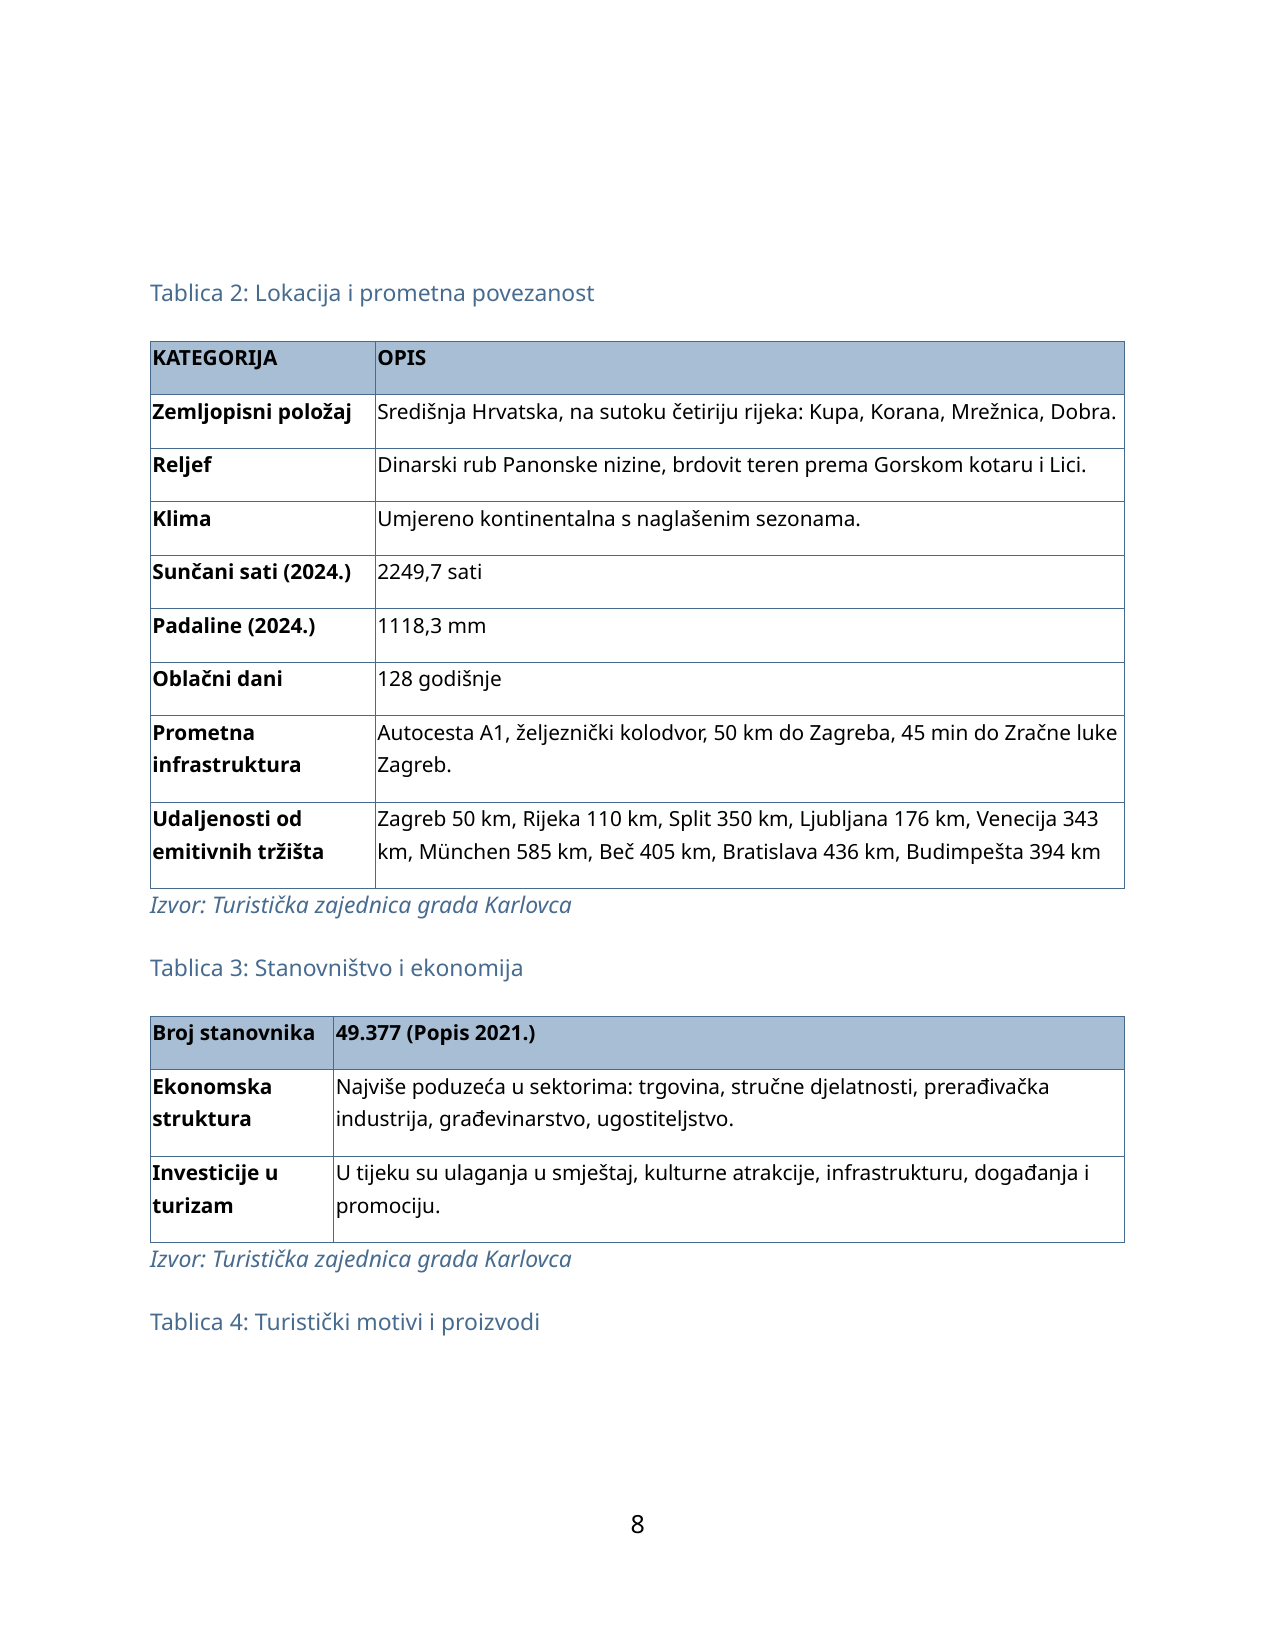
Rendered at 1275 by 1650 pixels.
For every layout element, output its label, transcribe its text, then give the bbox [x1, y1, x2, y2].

table_cell Dinarski rub Panonske nizine, brdovit teren prema Gorskom kotaru i Lici. [376, 449, 1124, 501]
text Tablica 2: Lokacija i prometna povezanost [150, 277, 1125, 308]
table_cell Središnja Hrvatska, na sutoku četiriju rijeka: Kupa, Korana, Mrežnica, Dobra. [376, 395, 1124, 448]
table_header KATEGORIJA [151, 342, 375, 394]
table_header 49.377 (Popis 2021.) [334, 1017, 1124, 1069]
text Izvor: Turistička zajednica grada Karlovca [150, 889, 1125, 920]
table_header OPIS [376, 342, 1124, 394]
text Izvor: Turistička zajednica grada Karlovca [150, 1243, 1125, 1274]
table_cell Oblačni dani [151, 663, 375, 715]
table_cell 128 godišnje [376, 663, 1124, 715]
table_cell Klima [151, 502, 375, 555]
table_cell Investicije u turizam [151, 1157, 333, 1242]
table_cell Udaljenosti od emitivnih tržišta [151, 803, 375, 888]
table_cell Reljef [151, 449, 375, 501]
table_cell Zemljopisni položaj [151, 395, 375, 448]
table_header Broj stanovnika [151, 1017, 333, 1069]
text Tablica 3: Stanovništvo i ekonomija [150, 952, 1125, 983]
table_cell Prometna infrastruktura [151, 716, 375, 802]
text Tablica 4: Turistički motivi i proizvodi [150, 1306, 1125, 1337]
table_cell Autocesta A1, željeznički kolodvor, 50 km do Zagreba, 45 min do Zračne luke Zagreb. [376, 716, 1124, 802]
table_cell Zagreb 50 km, Rijeka 110 km, Split 350 km, Ljubljana 176 km, Venecija 343 km, München 585 km, Beč 405 km, Bratislava 436 km, Budimpešta 394 km [376, 803, 1124, 888]
table_cell Umjereno kontinentalna s naglašenim sezonama. [376, 502, 1124, 555]
table_cell Sunčani sati (2024.) [151, 556, 375, 608]
table_cell 2249,7 sati [376, 556, 1124, 608]
table_cell Najviše poduzeća u sektorima: trgovina, stručne djelatnosti, prerađivačka industrija, građevinarstvo, ugostiteljstvo. [334, 1070, 1124, 1156]
table_cell U tijeku su ulaganja u smještaj, kulturne atrakcije, infrastrukturu, događanja i promociju. [334, 1157, 1124, 1242]
table_cell 1118,3 mm [376, 609, 1124, 662]
table_cell Ekonomska struktura [151, 1070, 333, 1156]
table_cell Padaline (2024.) [151, 609, 375, 662]
